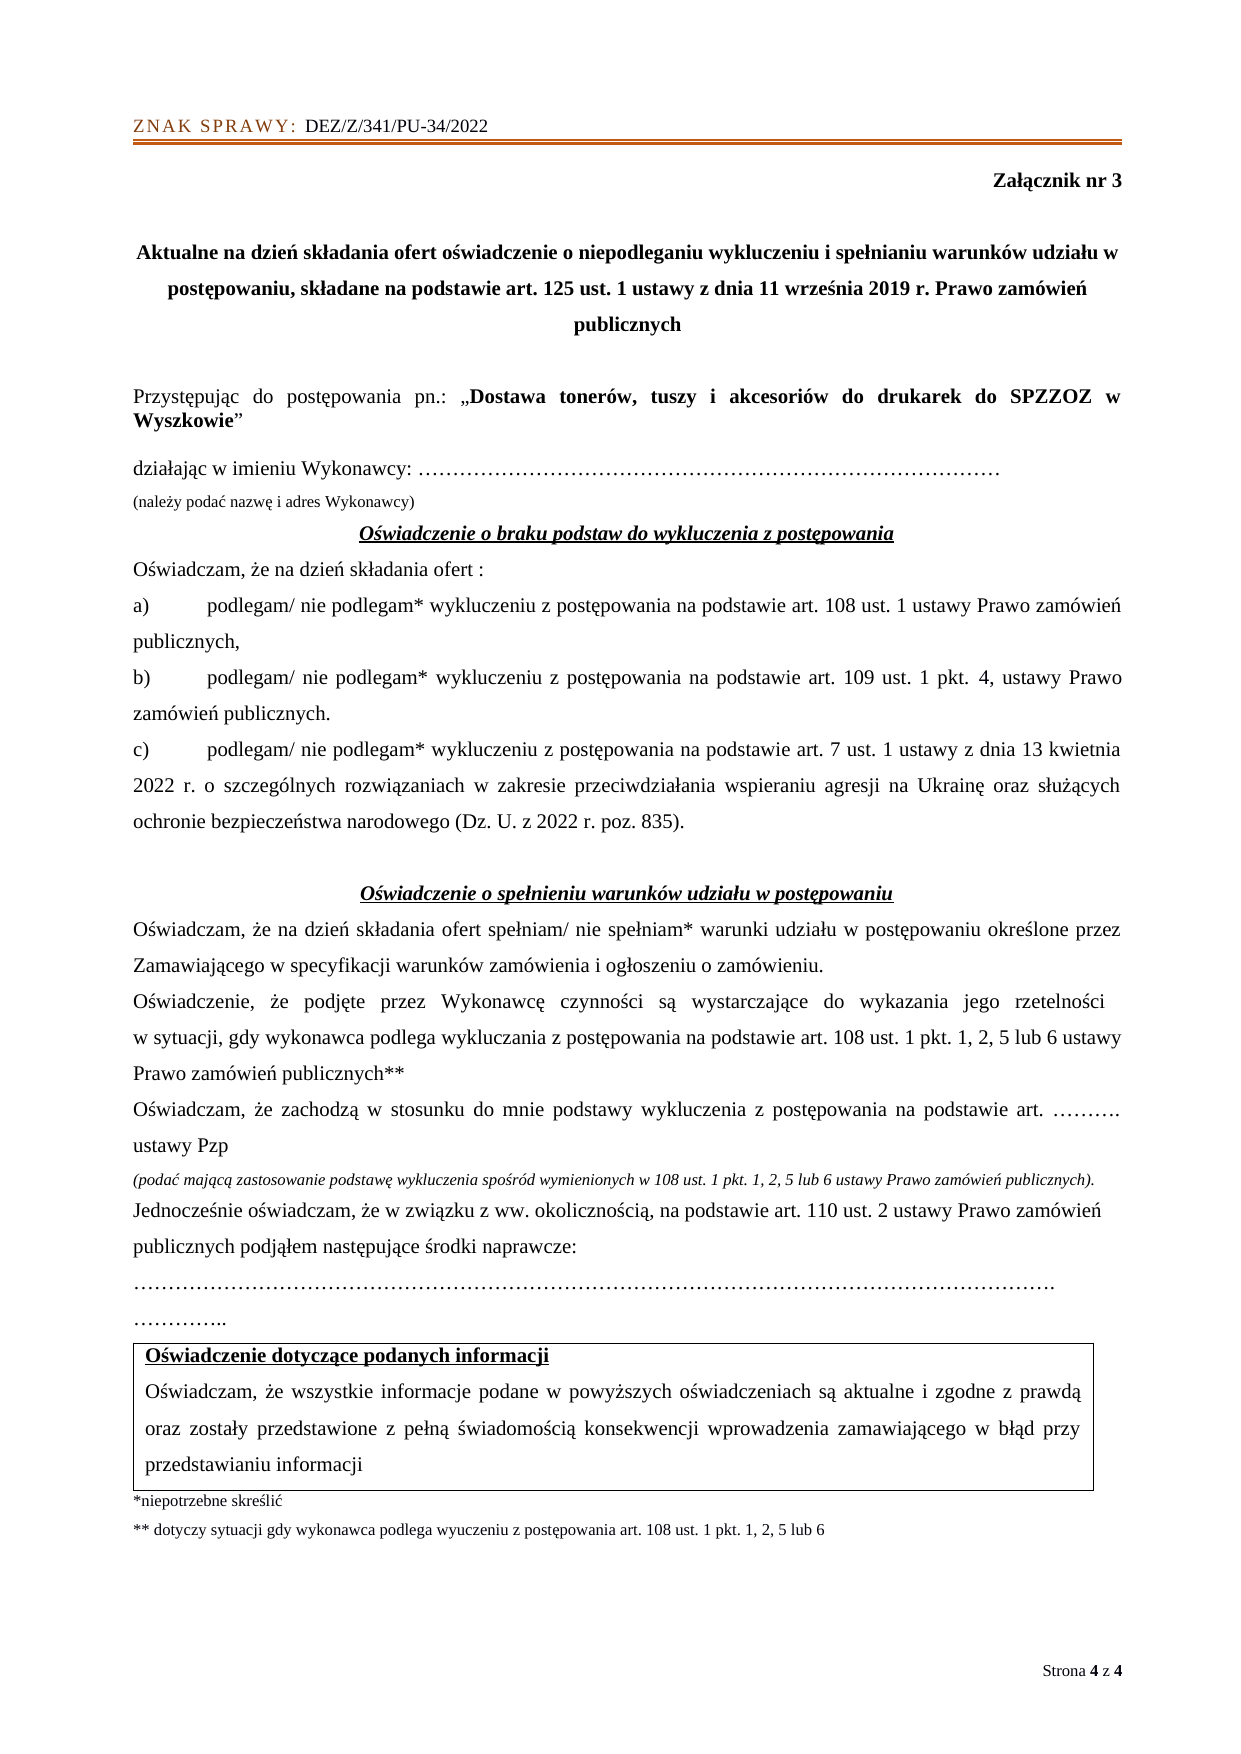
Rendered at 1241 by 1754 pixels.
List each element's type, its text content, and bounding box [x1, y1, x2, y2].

text (podać mającą zastosowanie podstawę wykluczenia spośród wymienionych w 108 ust. 1 pkt. 1, 2, 5 lub 6 ustawy Prawo zamówień publicznych). [133, 1169, 1122, 1189]
text Oświadczam, że na dzień składania ofert : [133, 557, 1122, 581]
text Załącznik nr 3 [133, 167, 1122, 192]
text Oświadczenie o spełnieniu warunków udziału w postępowaniu [133, 881, 1122, 905]
text Oświadczam, że na dzień składania ofert spełniam/ nie spełniam* warunki udziału w postępowaniu określone przez Zamawiającego w specyfikacji warunków zamówienia i ogłoszeniu o zamówieniu. [133, 917, 1122, 977]
table_header Oświadczenie dotyczące podanych informacji Oświadczam, że wszystkie informacje podane w powyższych oświadczeniach są aktualne i zgodne z prawdą oraz zostały przedstawione z pełną świadomością konsekwencji wprowadzenia zamawiającego w błąd przy przedstawianiu informacji [134, 1344, 1093, 1490]
text Przystępując do postępowania pn.: „Dostawa tonerów, tuszy i akcesoriów do drukarek do SPZZOZ w Wyszkowie” [133, 384, 1122, 432]
text b) podlegam/ nie podlegam* wykluczeniu z postępowania na podstawie art. 109 ust. 1 pkt. 4, ustawy Prawo zamówień publicznych. [133, 665, 1122, 725]
text a) podlegam/ nie podlegam* wykluczeniu z postępowania na podstawie art. 108 ust. 1 ustawy Prawo zamówień publicznych, [133, 593, 1122, 653]
text ** dotyczy sytuacji gdy wykonawca podlega wyuczeniu z postępowania art. 108 ust. 1 pkt. 1, 2, 5 lub 6 [133, 1520, 1122, 1539]
text *niepotrzebne skreślić [133, 1491, 1122, 1510]
text Aktualne na dzień składania ofert oświadczenie o niepodleganiu wykluczeniu i spełnianiu warunków udziału w postępowaniu, składane na podstawie art. 125 ust. 1 ustawy z dnia 11 września 2019 r. Prawo zamówień publicznych [133, 239, 1122, 336]
text (należy podać nazwę i adres Wykonawcy) [133, 492, 1122, 511]
text Oświadczenie, że podjęte przez Wykonawcę czynności są wystarczające do wykazania jego rzetelności w sytuacji, gdy wykonawca podlega wykluczania z postępowania na podstawie art. 108 ust. 1 pkt. 1, 2, 5 lub 6 ustawy Prawo zamówień publicznych** [133, 989, 1122, 1085]
text Oświadczam, że zachodzą w stosunku do mnie podstawy wykluczenia z postępowania na podstawie art. ………. ustawy Pzp [133, 1097, 1122, 1157]
text Oświadczenie o braku podstaw do wykluczenia z postępowania [133, 521, 1122, 545]
text c) podlegam/ nie podlegam* wykluczeniu z postępowania na podstawie art. 7 ust. 1 ustawy z dnia 13 kwietnia 2022 r. o szczególnych rozwiązaniach w zakresie przeciwdziałania wspieraniu agresji na Ukrainę oraz służących ochronie bezpieczeństwa narodowego (Dz. U. z 2022 r. poz. 835). [133, 737, 1122, 833]
text Jednocześnie oświadczam, że w związku z ww. okolicznością, na podstawie art. 110 ust. 2 ustawy Prawo zamówień publicznych podjąłem następujące środki naprawcze: …………………………………………………………………………………………………………………….………….. [133, 1198, 1122, 1330]
text działając w imieniu Wykonawcy: ………………………………………………………………………… [133, 456, 1122, 480]
